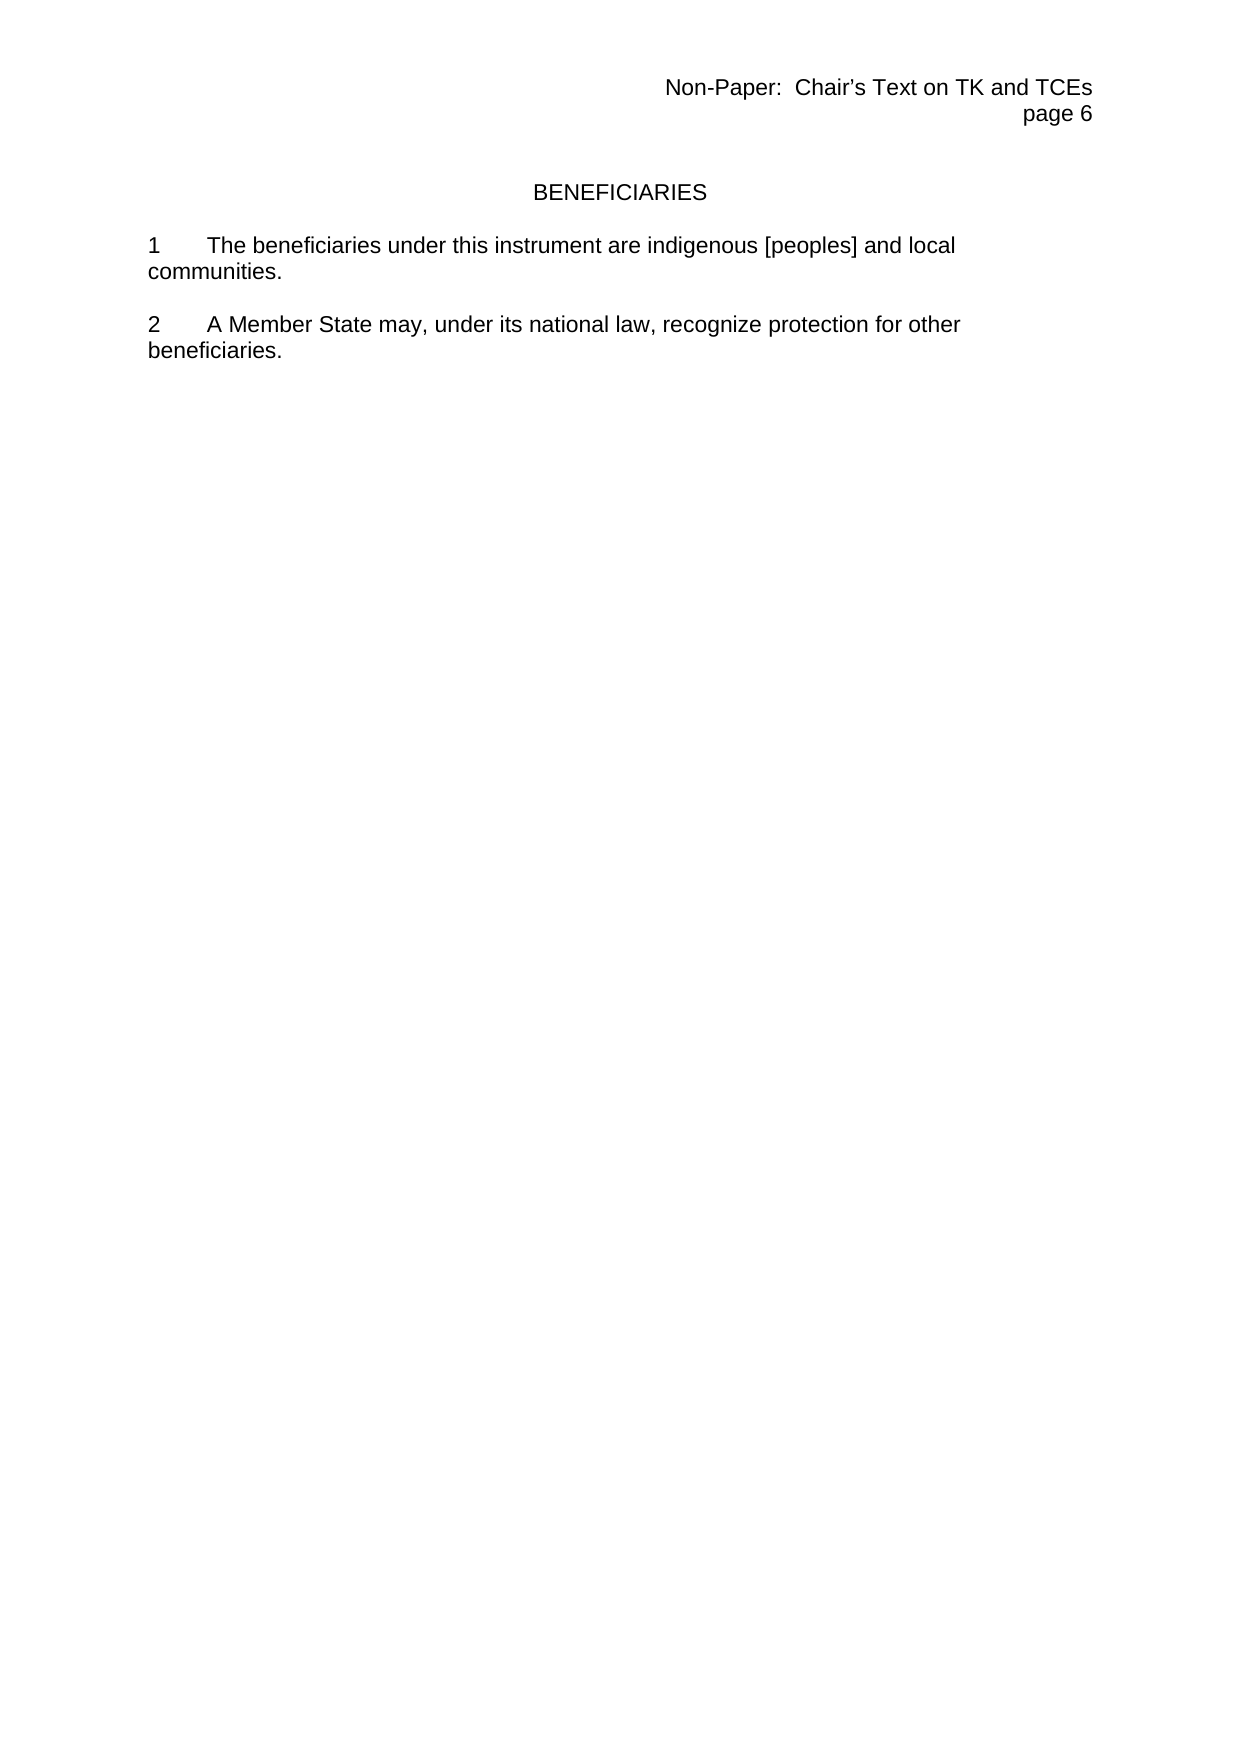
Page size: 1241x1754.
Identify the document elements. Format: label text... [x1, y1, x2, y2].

text 1 The beneficiaries under this instrument are indigenous [peoples] and local communities. [148, 232, 1093, 285]
text BENEFICIARIES [148, 179, 1093, 206]
text 2 A Member State may, under its national law, recognize protection for other beneficiaries. [148, 311, 1093, 364]
